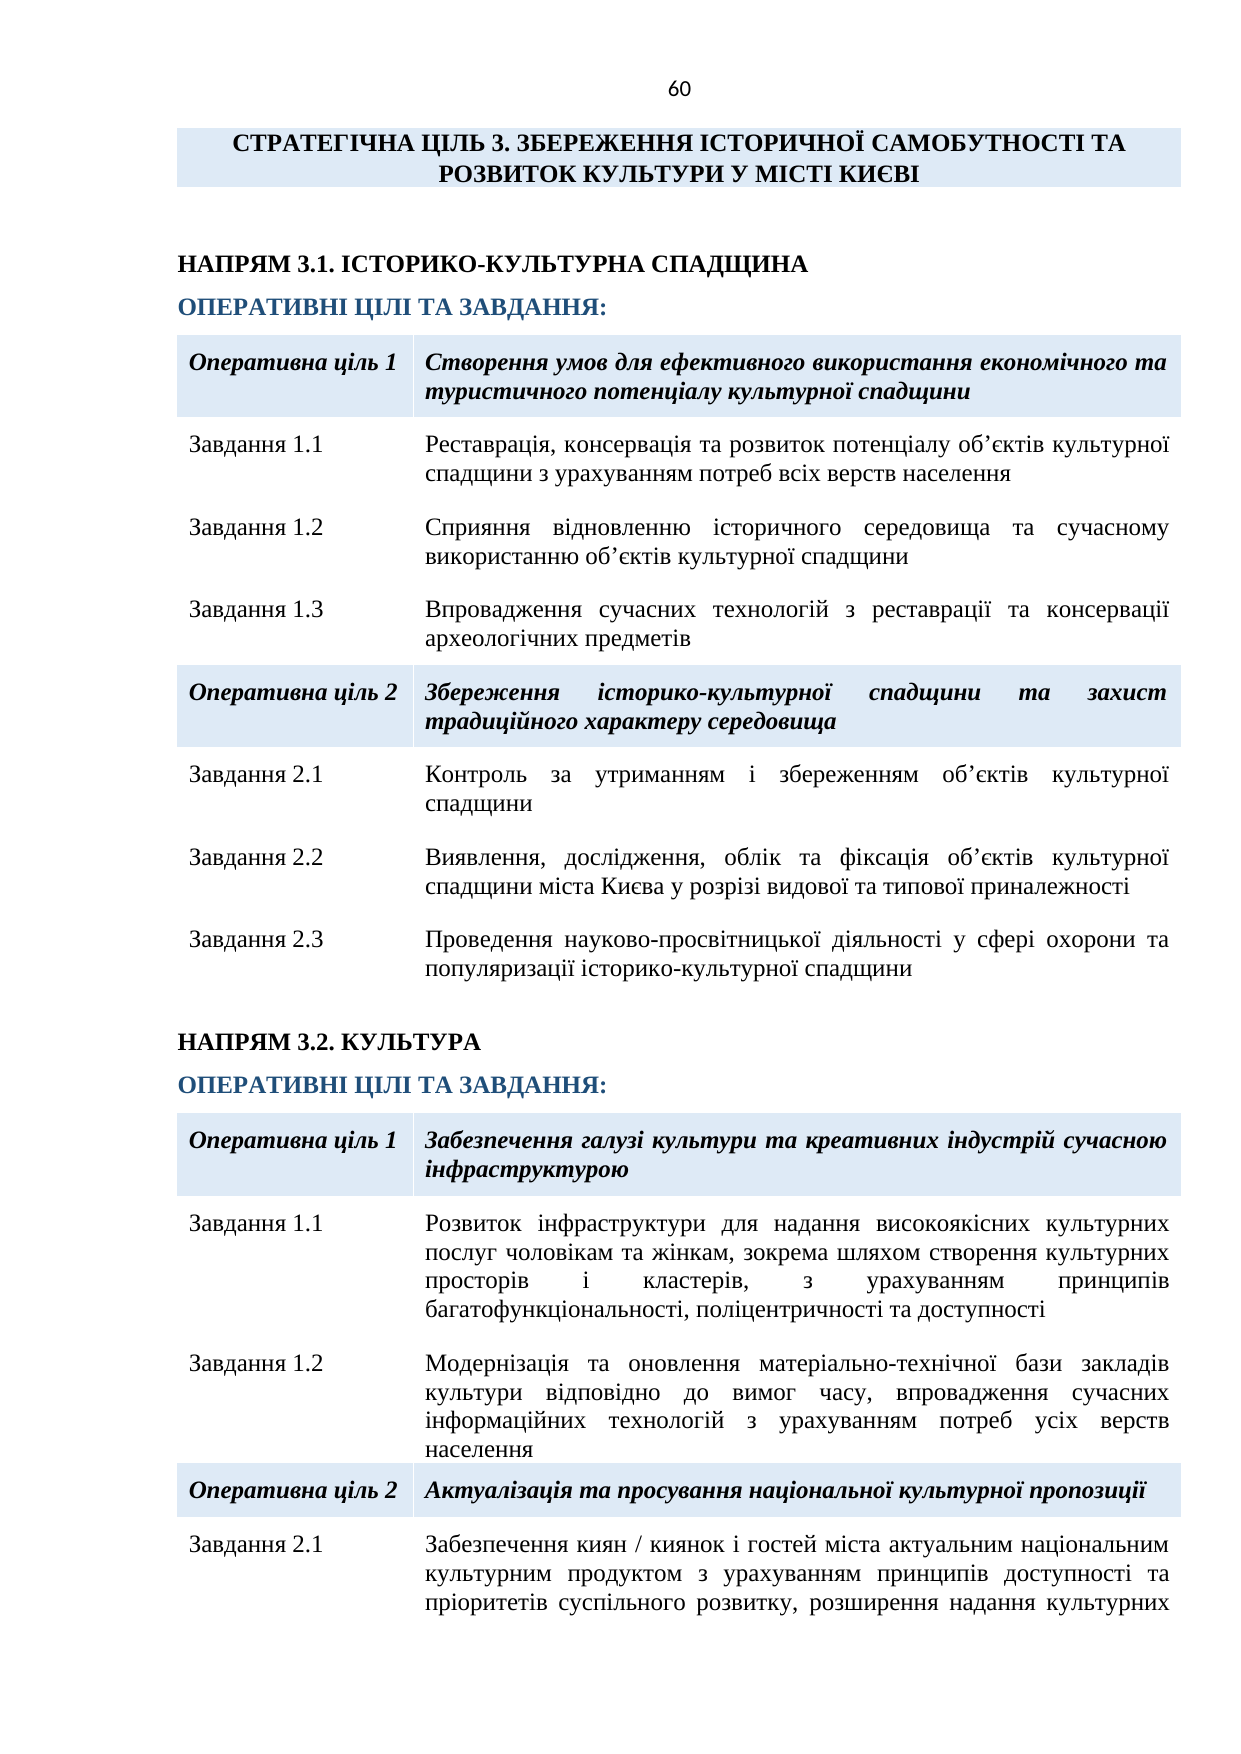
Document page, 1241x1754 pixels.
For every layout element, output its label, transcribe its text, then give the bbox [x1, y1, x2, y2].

table_cell Актуалізація та просування національної культурної пропозиції [414, 1463, 1181, 1517]
table_cell Завдання 2.2 [177, 830, 413, 912]
table_header Оперативна ціль 1 [177, 1113, 413, 1196]
table_cell Завдання 1.1 [177, 1196, 413, 1336]
table_cell Виявлення, дослідження, облік та фіксація об’єктів культурної спадщини міста Києва у розрізі видової та типової приналежності [414, 830, 1181, 912]
table_cell Завдання 2.1 [177, 1517, 413, 1616]
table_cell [414, 1517, 1181, 1616]
table_header Створення умов для ефективного використання економічного та туристичного потенціалу культурної спадщини [414, 335, 1181, 417]
text ОПЕРАТИВНІ ЦІЛІ ТА ЗАВДАННЯ: [177, 292, 1181, 320]
table_cell Сприяння відновленню історичного середовища та сучасному використанню обʼєктів культурної спадщини [414, 500, 1181, 582]
table_header Забезпечення галузі культури та креативних індустрій сучасною інфраструктурою [414, 1113, 1181, 1196]
table_cell Розвиток інфраструктури для надання високоякісних культурних послуг чоловікам та жінкам, зокрема шляхом створення культурних просторів і кластерів, з урахуванням принципів багатофункціональності, поліцентричності та доступності [414, 1196, 1181, 1336]
table_cell Оперативна ціль 2 [177, 665, 413, 747]
table_cell Проведення науково-просвітницької діяльності у сфері охорони та популяризації історико-культурної спадщини [414, 912, 1181, 994]
text ОПЕРАТИВНІ ЦІЛІ ТА ЗАВДАННЯ: [177, 1070, 1181, 1099]
text НАПРЯМ 3.1. ІСТОРИКО-КУЛЬТУРНА СПАДЩИНА [177, 249, 1181, 277]
text НАПРЯМ 3.2. КУЛЬТУРА [177, 1027, 1181, 1056]
table_cell Завдання 2.1 [177, 747, 413, 829]
table_header Оперативна ціль 1 [177, 335, 413, 417]
table_cell Завдання 1.2 [177, 500, 413, 582]
table_cell Контроль за утриманням і збереженням об’єктів культурної спадщини [414, 747, 1181, 829]
table_cell Оперативна ціль 2 [177, 1463, 413, 1517]
table_cell Завдання 1.2 [177, 1336, 413, 1463]
table_cell Завдання 2.3 [177, 912, 413, 994]
table_cell Завдання 1.3 [177, 582, 413, 664]
table_cell Впровадження сучасних технологій з реставрації та консервації археологічних предметів [414, 582, 1181, 664]
text СТРАТЕГІЧНА ЦІЛЬ 3. ЗБЕРЕЖЕННЯ ІСТОРИЧНОЇ САМОБУТНОСТІ ТА РОЗВИТОК КУЛЬТУРИ У МІСТІ КИЄВІ [177, 128, 1181, 187]
table_cell Збереження історико-культурної спадщини та захист традиційного характеру середовища [414, 665, 1181, 747]
table_cell Реставрація, консервація та розвиток потенціалу об’єктів культурної спадщини з урахуванням потреб всіх верств населення [414, 417, 1181, 499]
table_cell Завдання 1.1 [177, 417, 413, 499]
table_cell Модернізація та оновлення матеріально-технічної бази закладів культури відповідно до вимог часу, впровадження сучасних інформаційних технологій з урахуванням потреб усіх верств населення [414, 1336, 1181, 1463]
